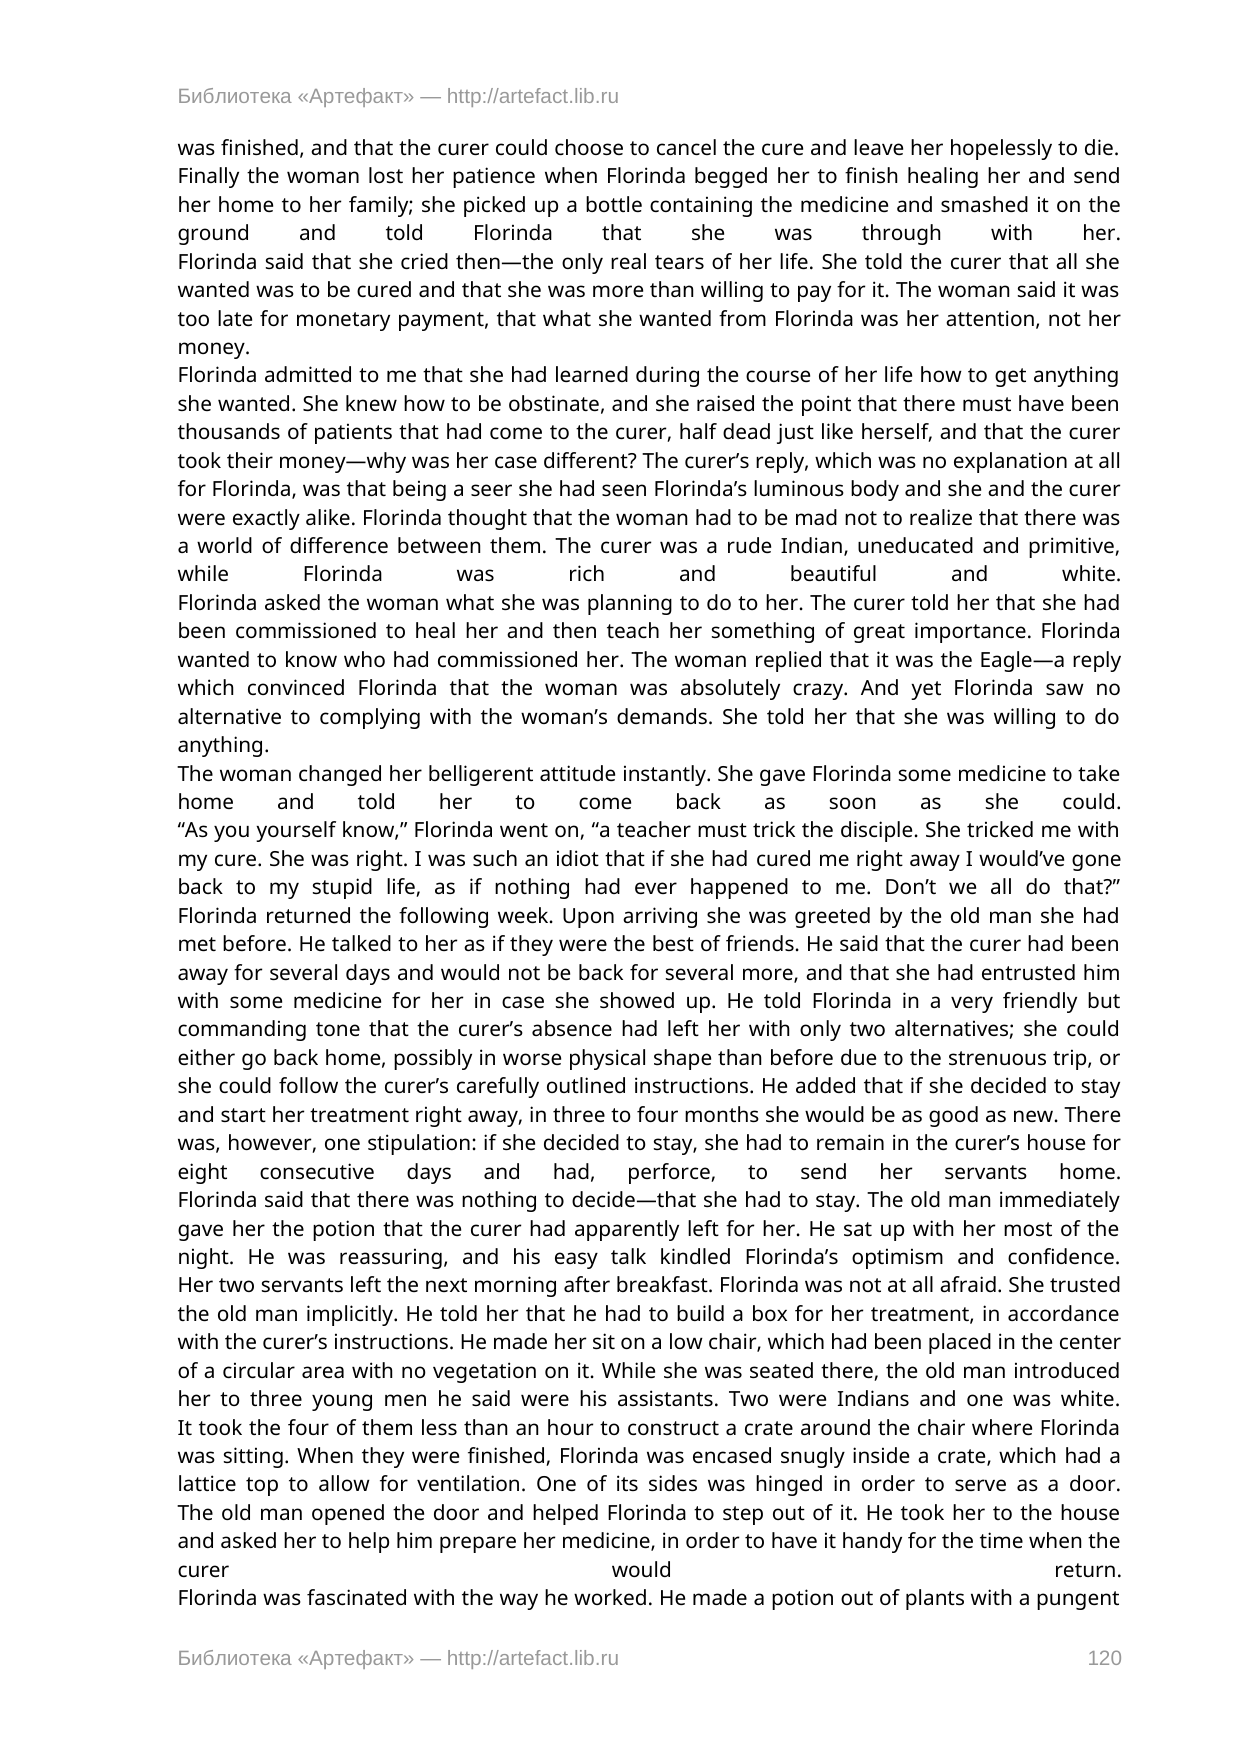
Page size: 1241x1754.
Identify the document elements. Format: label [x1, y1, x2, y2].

text [177, 133, 1122, 1612]
